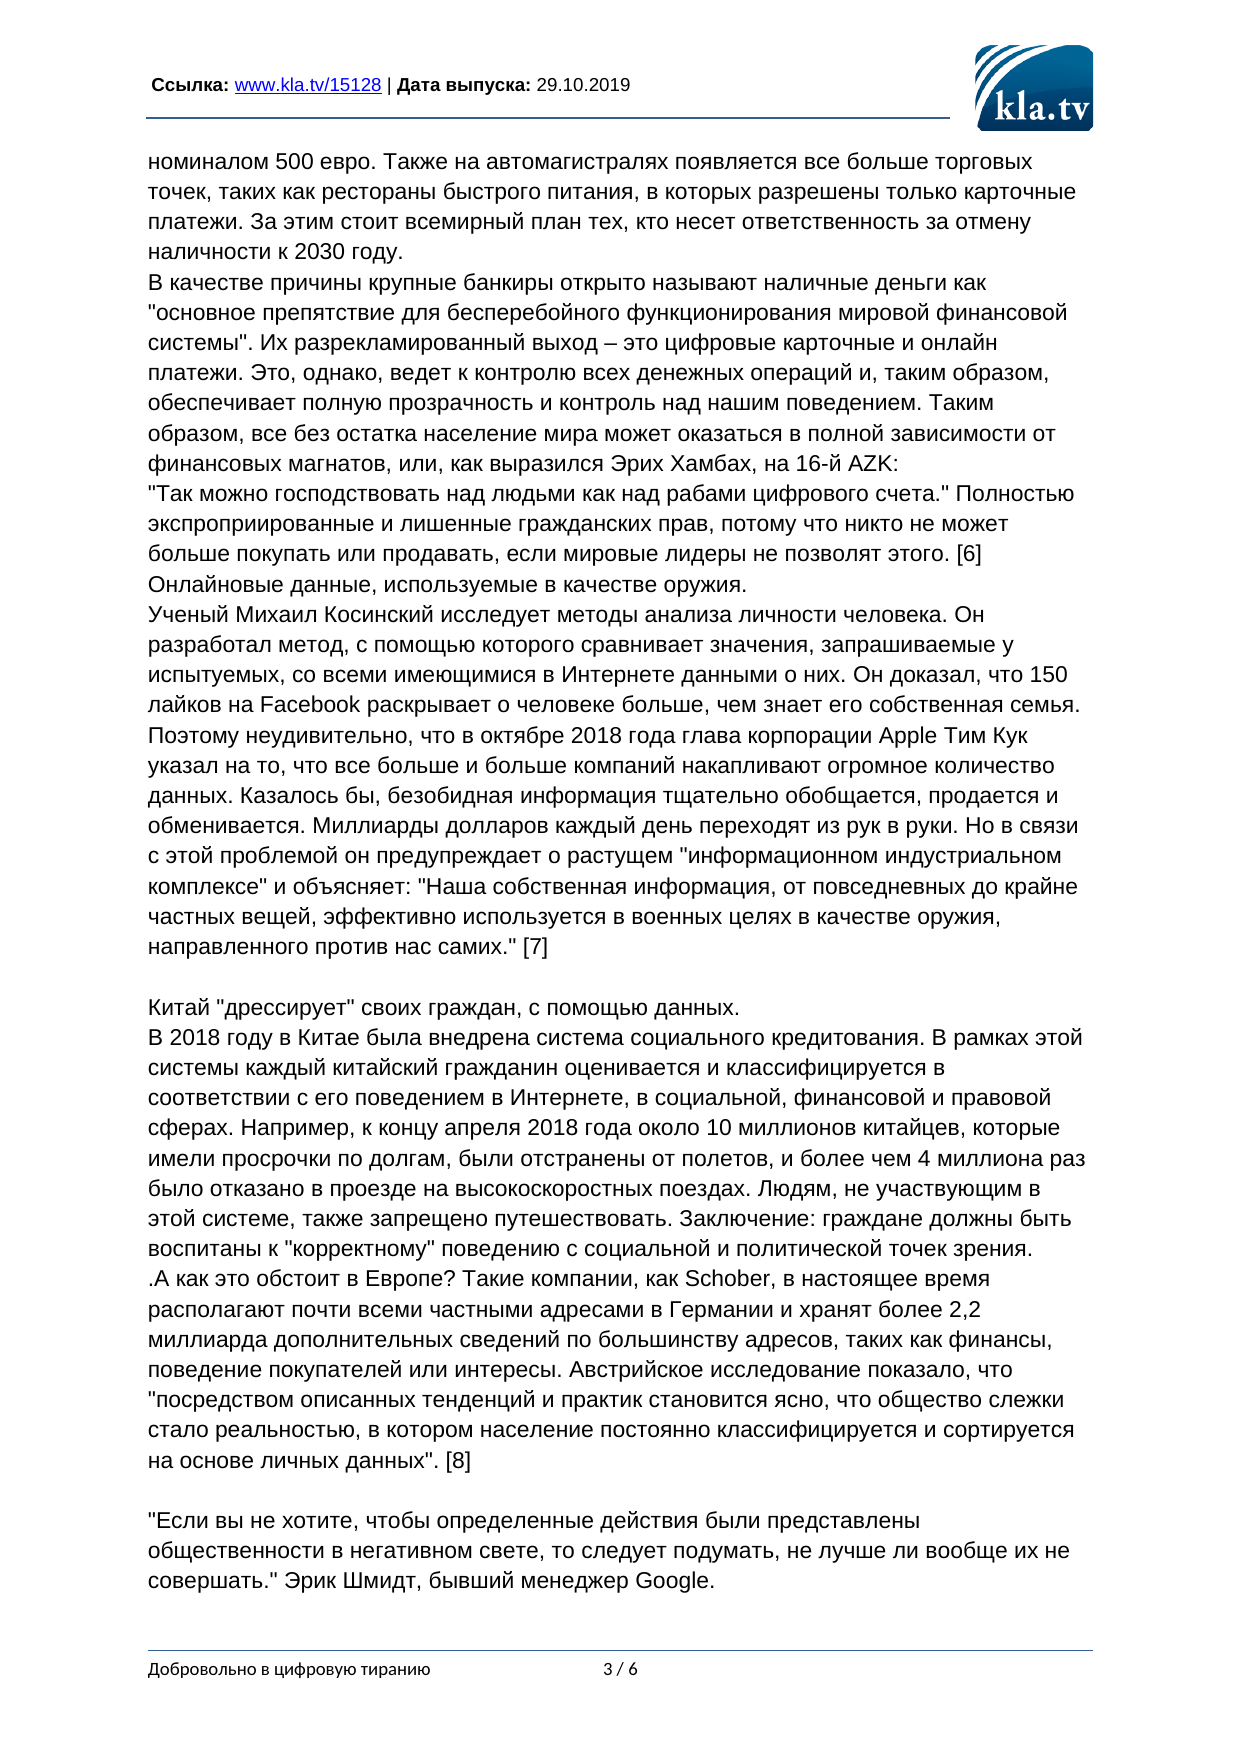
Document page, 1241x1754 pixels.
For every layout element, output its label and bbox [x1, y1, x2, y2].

text [148, 148, 1093, 1624]
